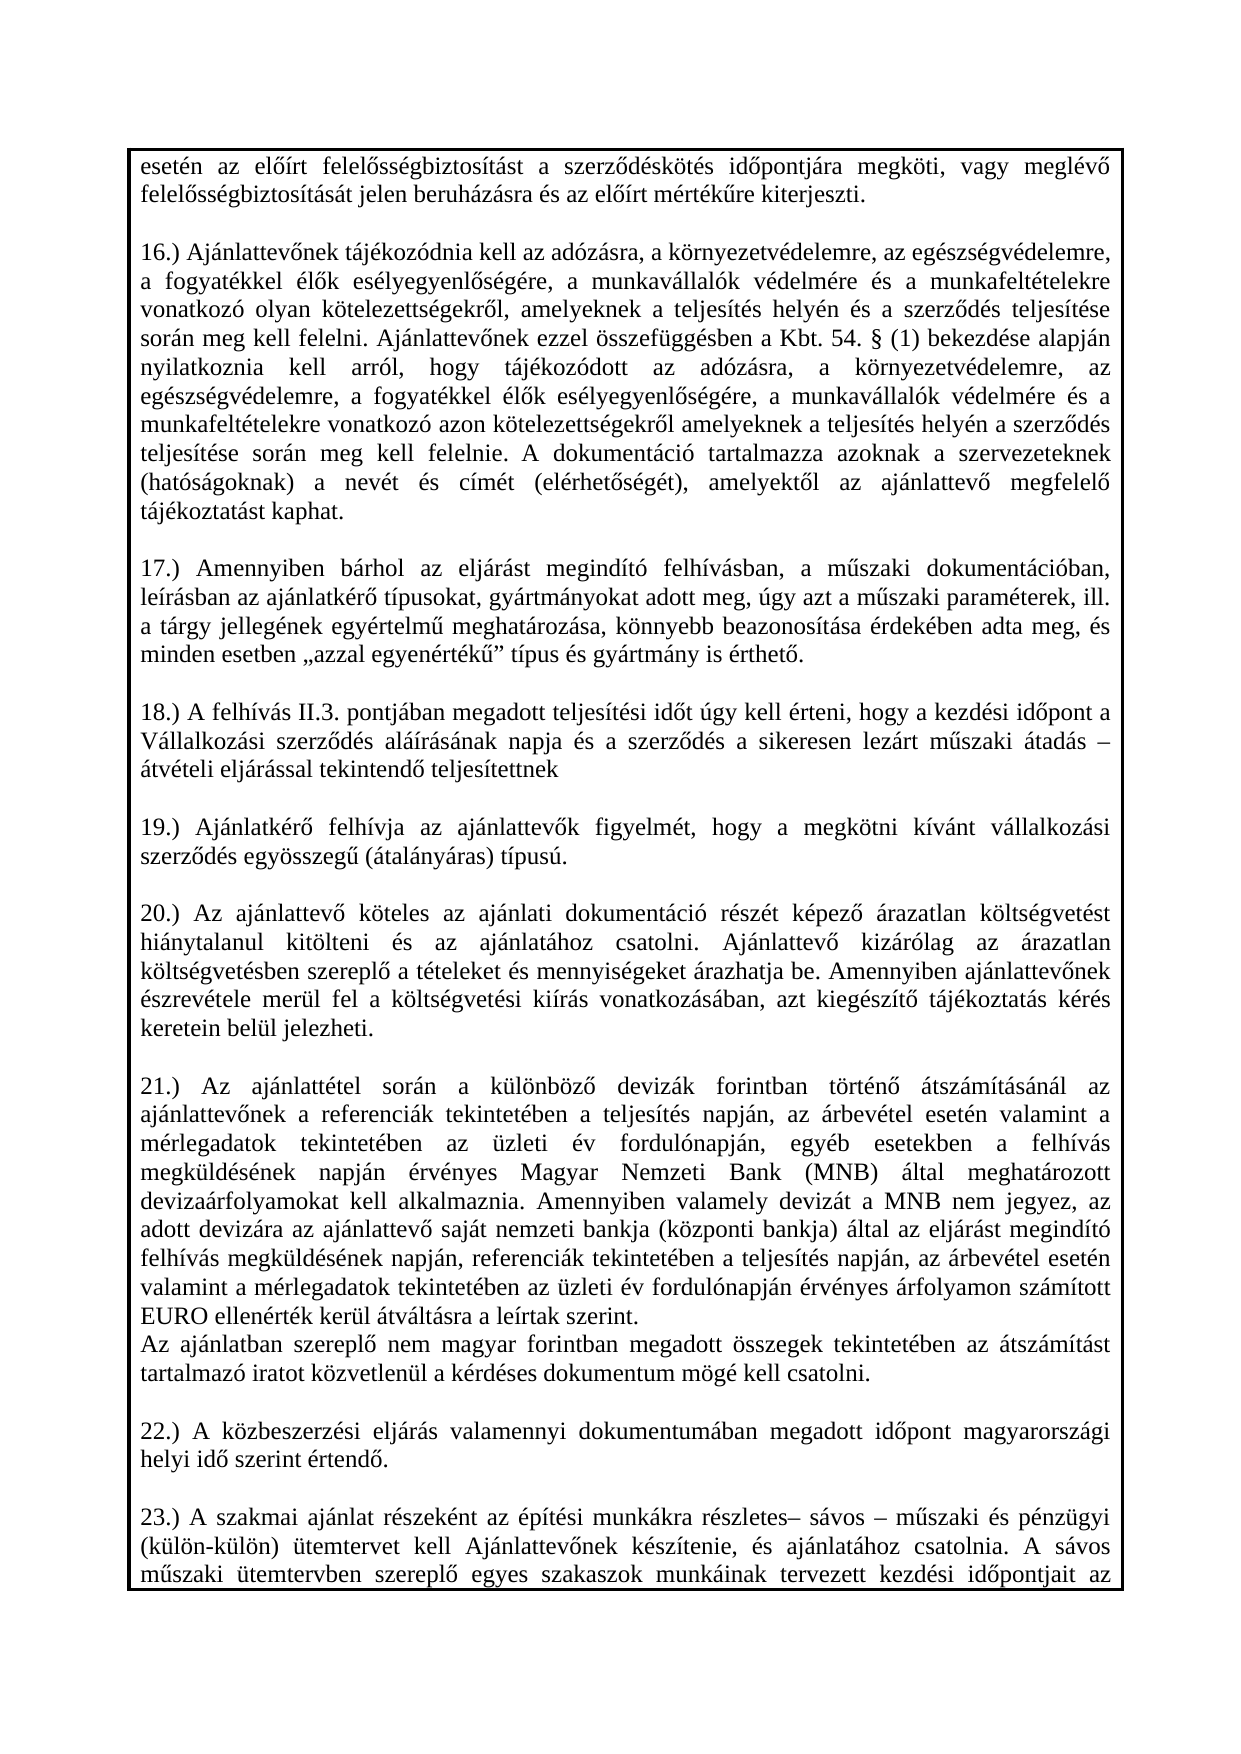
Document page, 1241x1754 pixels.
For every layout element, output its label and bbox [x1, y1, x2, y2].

table_cell [131, 151, 1121, 1588]
